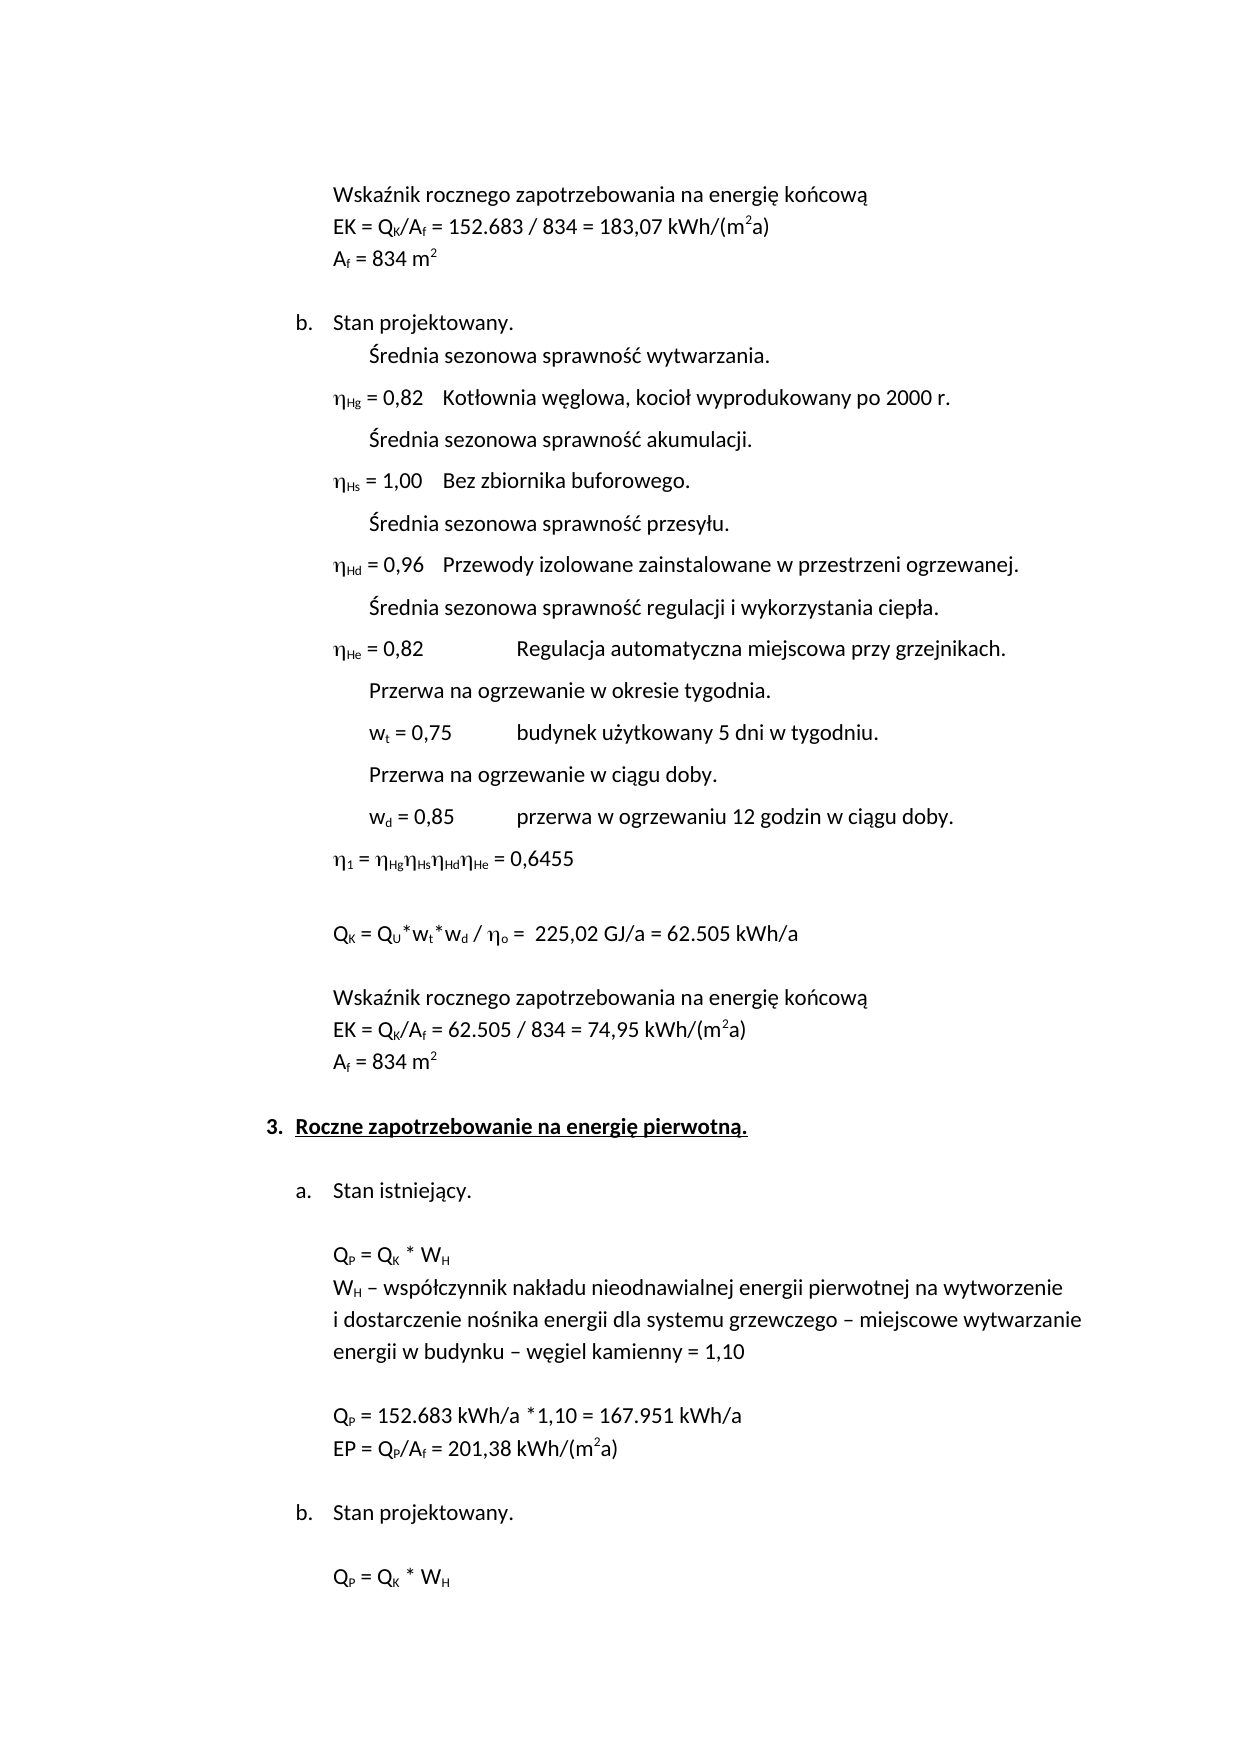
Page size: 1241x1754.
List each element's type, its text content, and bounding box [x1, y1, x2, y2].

list Stan istniejący. [295, 1176, 1093, 1204]
list EK = QK/Af = 62.505 / 834 = 74,95 kWh/(m2a) [333, 1015, 1093, 1043]
list Średnia sezonowa sprawność wytwarzania. Hg = 0,82 Kotłownia węglowa, kocioł wyprodukowany po 2000 r. [333, 341, 1093, 411]
list Wskaźnik rocznego zapotrzebowania na energię końcową [333, 983, 1093, 1011]
list EP = QP/Af = 201,38 kWh/(m2a) [333, 1434, 1093, 1462]
list Średnia sezonowa sprawność regulacji i wykorzystania ciepła. He = 0,82 Regulacja automatyczna miejscowa przy grzejnikach. [333, 593, 1093, 663]
list Stan projektowany. [295, 1498, 1093, 1526]
list QP = QK * WH [333, 1241, 1093, 1268]
list Stan projektowany. [295, 308, 1093, 337]
list Średnia sezonowa sprawność akumulacji. Hs = 1,00 Bez zbiornika buforowego. [333, 425, 1093, 495]
list Przerwa na ogrzewanie w ciągu doby. wd = 0,85 przerwa w ogrzewaniu 12 godzin w ciągu doby. [333, 761, 1093, 831]
list Roczne zapotrzebowanie na energię pierwotną. [266, 1112, 1093, 1140]
list EK = QK/Af = 152.683 / 834 = 183,07 kWh/(m2a) Af = 834 m2 [333, 212, 1093, 272]
list Przerwa na ogrzewanie w okresie tygodnia. wt = 0,75 budynek użytkowany 5 dni w tygodniu. [333, 677, 1093, 747]
list QP = QK * WH [333, 1562, 1093, 1590]
list Wskaźnik rocznego zapotrzebowania na energię końcową [333, 180, 1093, 208]
list Średnia sezonowa sprawność przesyłu. Hd = 0,96 Przewody izolowane zainstalowane w przestrzeni ogrzewanej. [333, 509, 1093, 579]
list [333, 1273, 1093, 1365]
list QP = 152.683 kWh/a *1,10 = 167.951 kWh/a [333, 1401, 1093, 1429]
list Af = 834 m2 [333, 1047, 1093, 1075]
list 1 = HgHsHdHe = 0,6455 [333, 844, 1093, 872]
list QK = QU*wt*wd / o = 225,02 GJ/a = 62.505 kWh/a [333, 919, 1093, 947]
